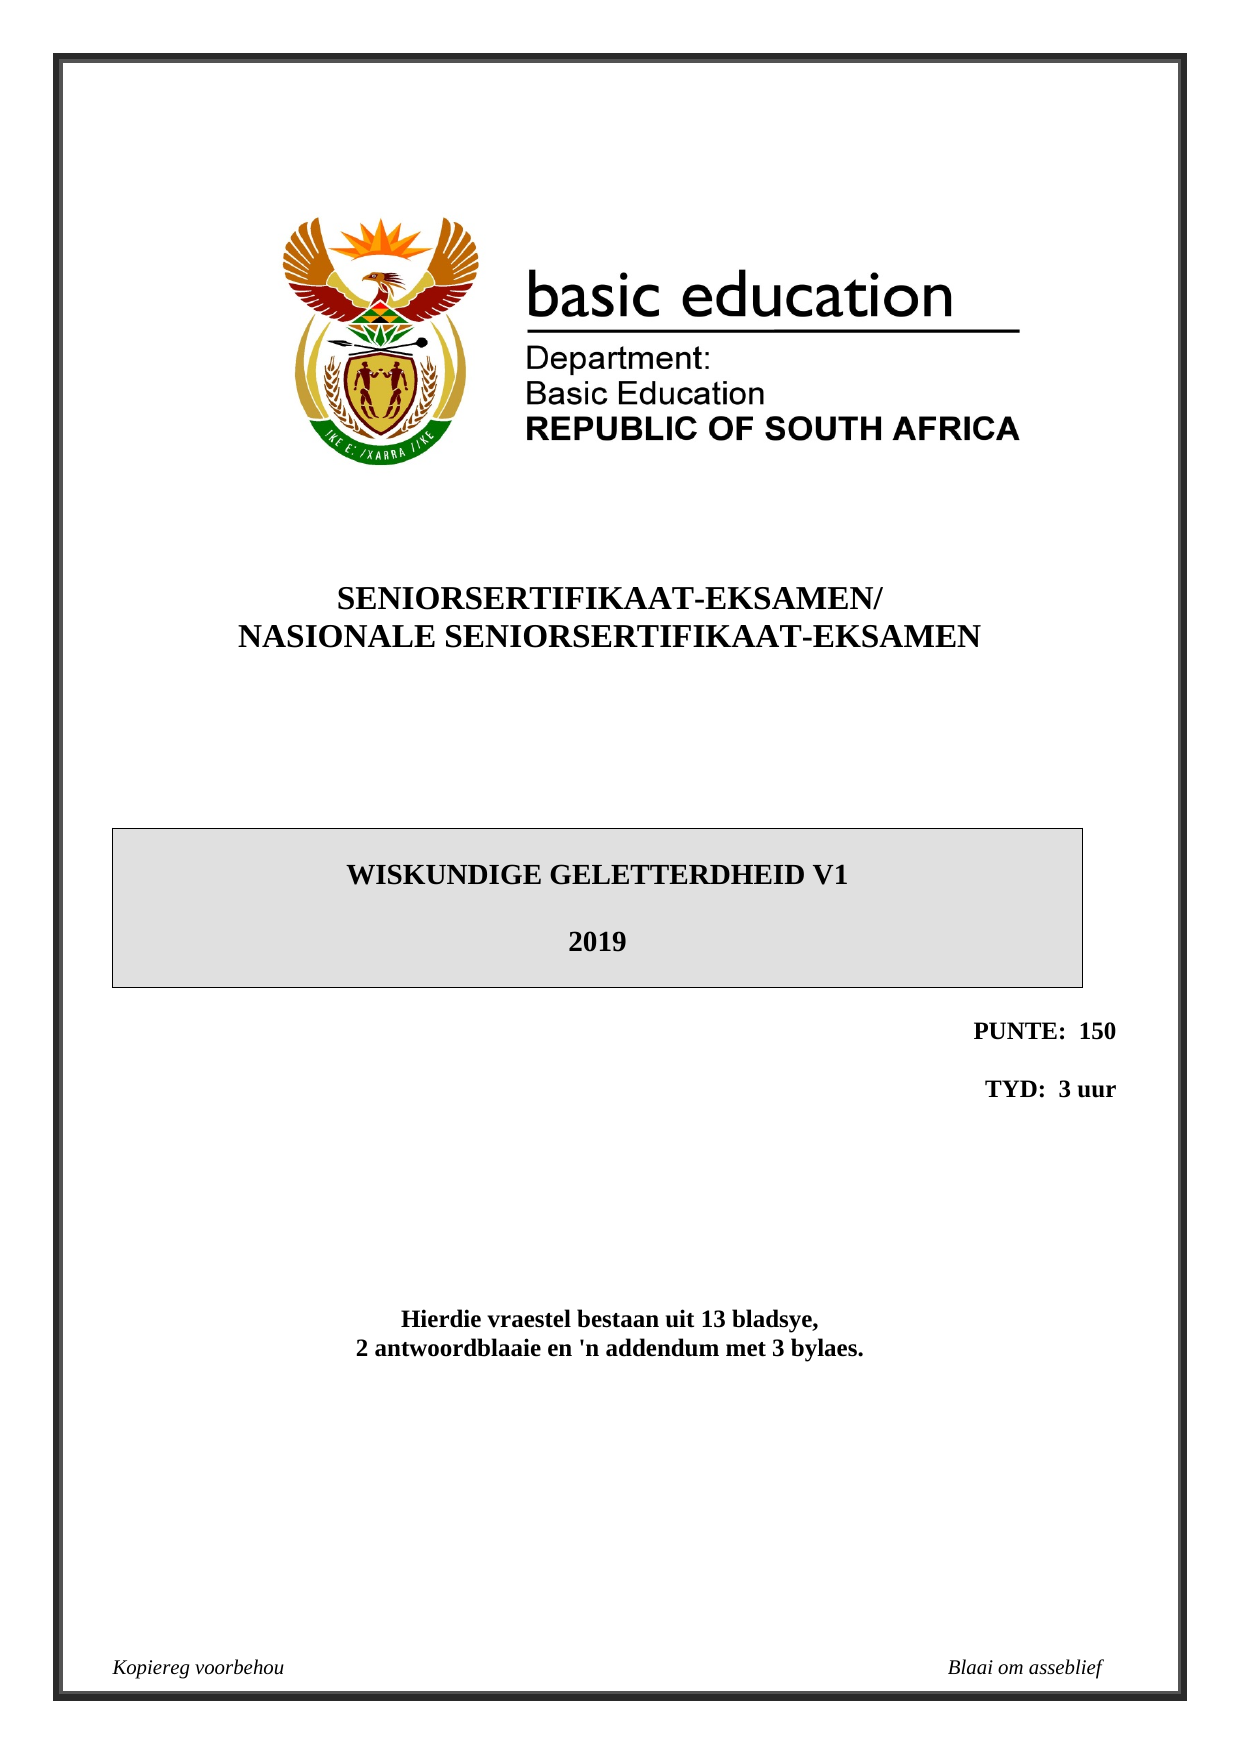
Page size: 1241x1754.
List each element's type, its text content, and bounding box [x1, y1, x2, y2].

table_header WISKUNDIGE GELETTERDHEID V1 2019 [113, 829, 1082, 987]
text SENIORSERTIFIKAAT-EKSAMEN/ [112, 578, 1107, 617]
subtitle 2 antwoordblaaie en 'n addendum met 3 bylaes. [112, 1333, 1107, 1361]
subtitle Hierdie vraestel bestaan uit 13 bladsye, [112, 1304, 1107, 1333]
text PUNTE: 150 [112, 1016, 1116, 1045]
picture [256, 191, 1044, 486]
text NASIONALE SENIORSERTIFIKAAT-EKSAMEN [112, 617, 1107, 655]
text TYD: 3 uur [112, 1074, 1116, 1103]
